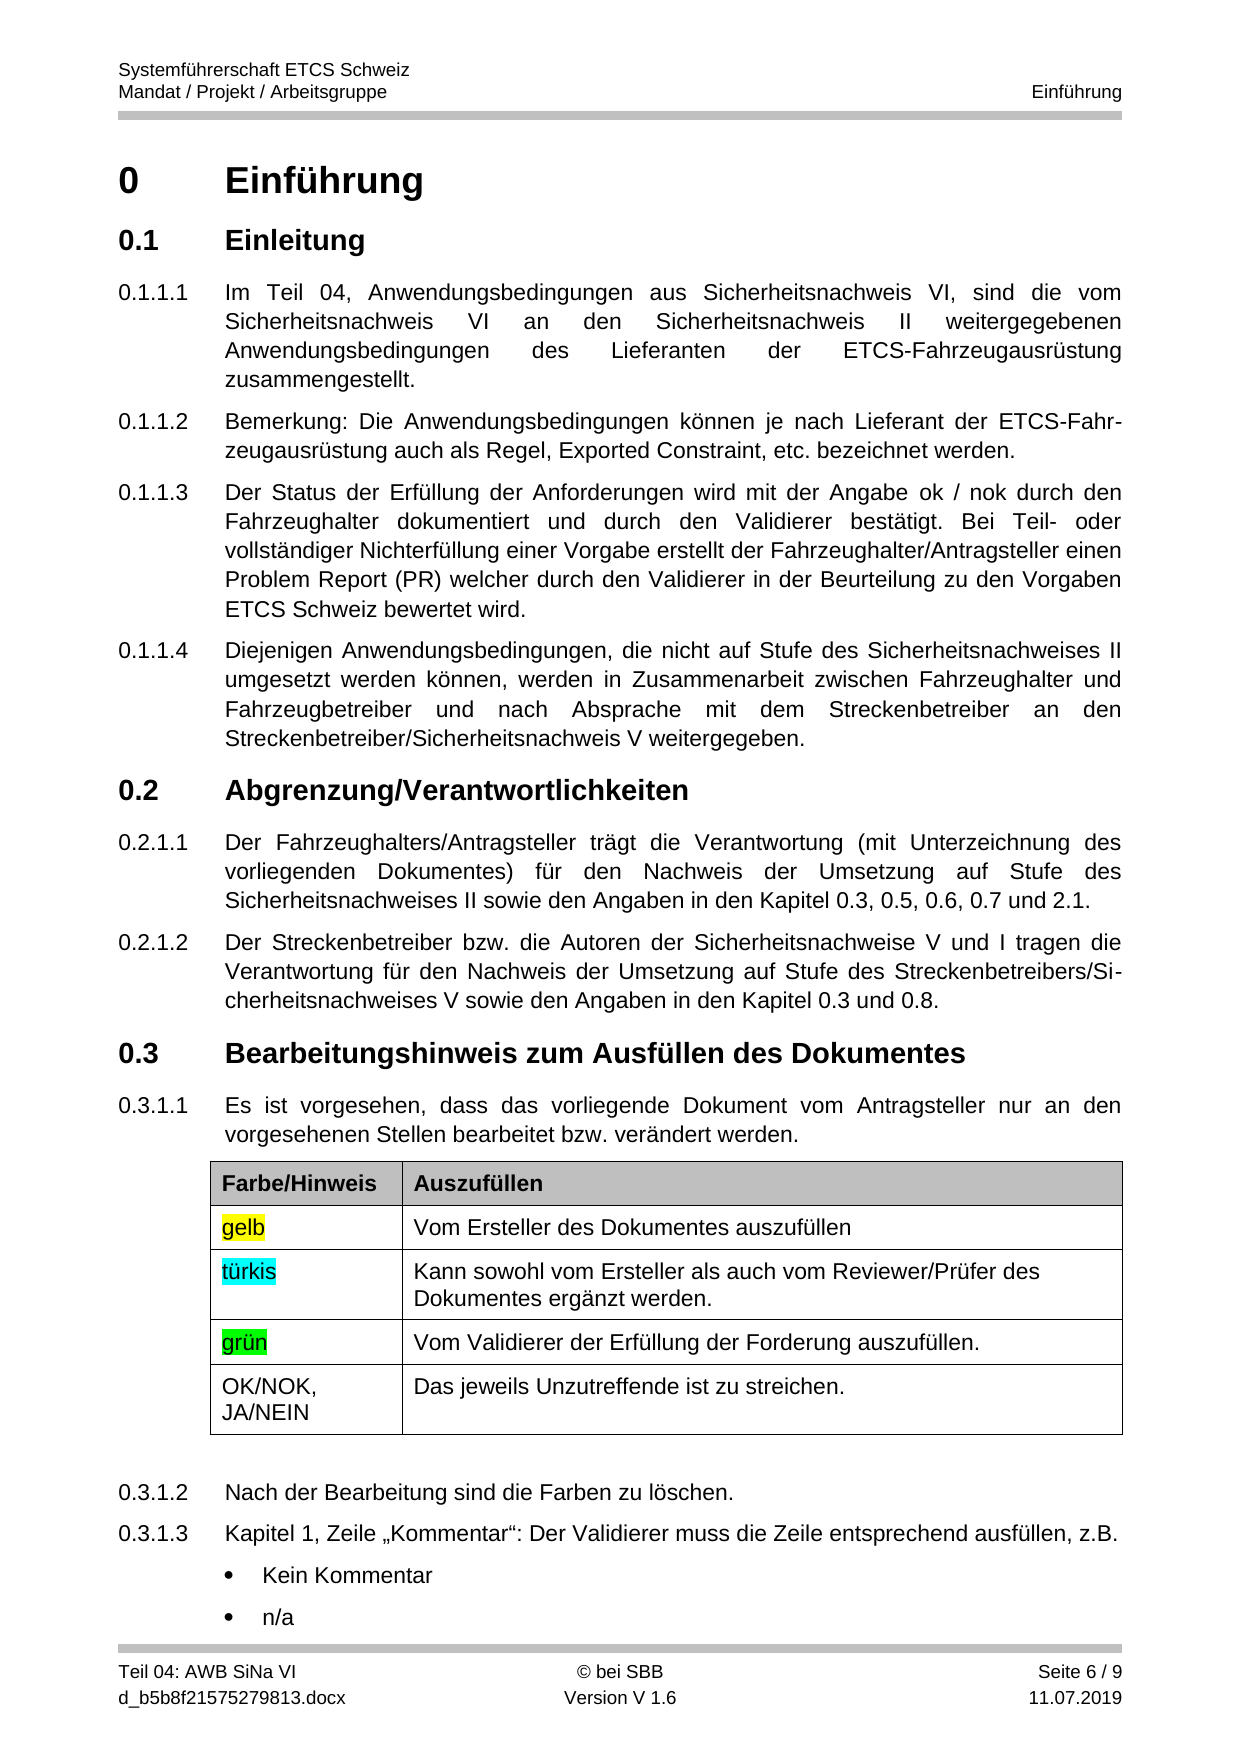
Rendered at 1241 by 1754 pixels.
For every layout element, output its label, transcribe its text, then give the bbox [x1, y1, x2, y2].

text Der Status der Erfüllung der Anforderungen wird mit der Angabe ok / nok durch den Fahrzeughalter dokumentiert und durch den Validierer bestätigt. Bei Teil- oder vollständiger Nichterfüllung einer Vorgabe erstellt der Fahrzeughalter/Antragsteller einen Problem Report (PR) welcher durch den Validierer in der Beurteilung zu den Vorgaben ETCS Schweiz bewertet wird. [118, 477, 1122, 623]
text Im Teil 04, Anwendungsbedingungen aus Sicherheitsnachweis VI, sind die vom Sicherheitsnachweis VI an den Sicherheitsnachweis II weitergegebenen Anwendungsbedingungen des Lieferanten der ETCS-Fahrzeugausrüstung zusammengestellt. [118, 277, 1122, 394]
text Abgrenzung/Verantwortlichkeiten [118, 773, 1122, 806]
text Diejenigen Anwendungsbedingungen, die nicht auf Stufe des Sicherheitsnachweises II umgesetzt werden können, werden in Zusammenarbeit zwischen Fahrzeughalter und Fahrzeugbetreiber und nach Absprache mit dem Streckenbetreiber an den Streckenbetreiber/Sicherheitsnachweis V weitergegeben. [118, 635, 1122, 752]
list Nach der Bearbeitung sind die Farben zu löschen. [118, 1477, 1122, 1506]
list n/a [224, 1602, 1122, 1631]
text Es ist vorgesehen, dass das vorliegende Dokument vom Antragsteller nur an den vorgesehenen Stellen bearbeitet bzw. verändert werden. [118, 1090, 1122, 1148]
text Der Streckenbetreiber bzw. die Autoren der Sicherheitsnachweise V und I tragen die Verantwortung für den Nachweis der Umsetzung auf Stufe des Streckenbetreibers/Sicherheitsnachweises V sowie den Angaben in den Kapitel 0.3 und 0.8. [118, 927, 1122, 1015]
text Der Fahrzeughalters/Antragsteller trägt die Verantwortung (mit Unterzeichnung des vorliegenden Dokumentes) für den Nachweis der Umsetzung auf Stufe des Sicherheitsnachweises II sowie den Angaben in den Kapitel 0.3, 0.5, 0.6, 0.7 und 2.1. [118, 827, 1122, 915]
table_cell Vom Ersteller des Dokumentes auszufüllen [403, 1206, 1122, 1249]
text Bemerkung: Die Anwendungsbedingungen können je nach Lieferant der ETCS-Fahrzeugausrüstung auch als Regel, Exported Constraint, etc. bezeichnet werden. [118, 406, 1122, 464]
list Kein Kommentar [224, 1560, 1122, 1589]
list Kapitel 1, Zeile „Kommentar“: Der Validierer muss die Zeile entsprechend ausfüllen, z.B. [118, 1518, 1122, 1547]
table_cell gelb [211, 1206, 402, 1249]
table_cell Kann sowohl vom Ersteller als auch vom Reviewer/Prüfer des Dokumentes ergänzt werden. [403, 1250, 1122, 1319]
table_cell OK/NOK, JA/NEIN [211, 1365, 402, 1434]
text Einführung [118, 160, 1122, 202]
table_cell türkis [211, 1250, 402, 1319]
text Einleitung [118, 223, 1122, 256]
table_header Auszufüllen [403, 1162, 1122, 1205]
table_cell grün [211, 1320, 402, 1363]
text Bearbeitungshinweis zum Ausfüllen des Dokumentes [118, 1036, 1122, 1069]
table_header Farbe/Hinweis [211, 1162, 402, 1205]
table_cell Das jeweils Unzutreffende ist zu streichen. [403, 1365, 1122, 1434]
table_cell Vom Validierer der Erfüllung der Forderung auszufüllen. [403, 1320, 1122, 1363]
